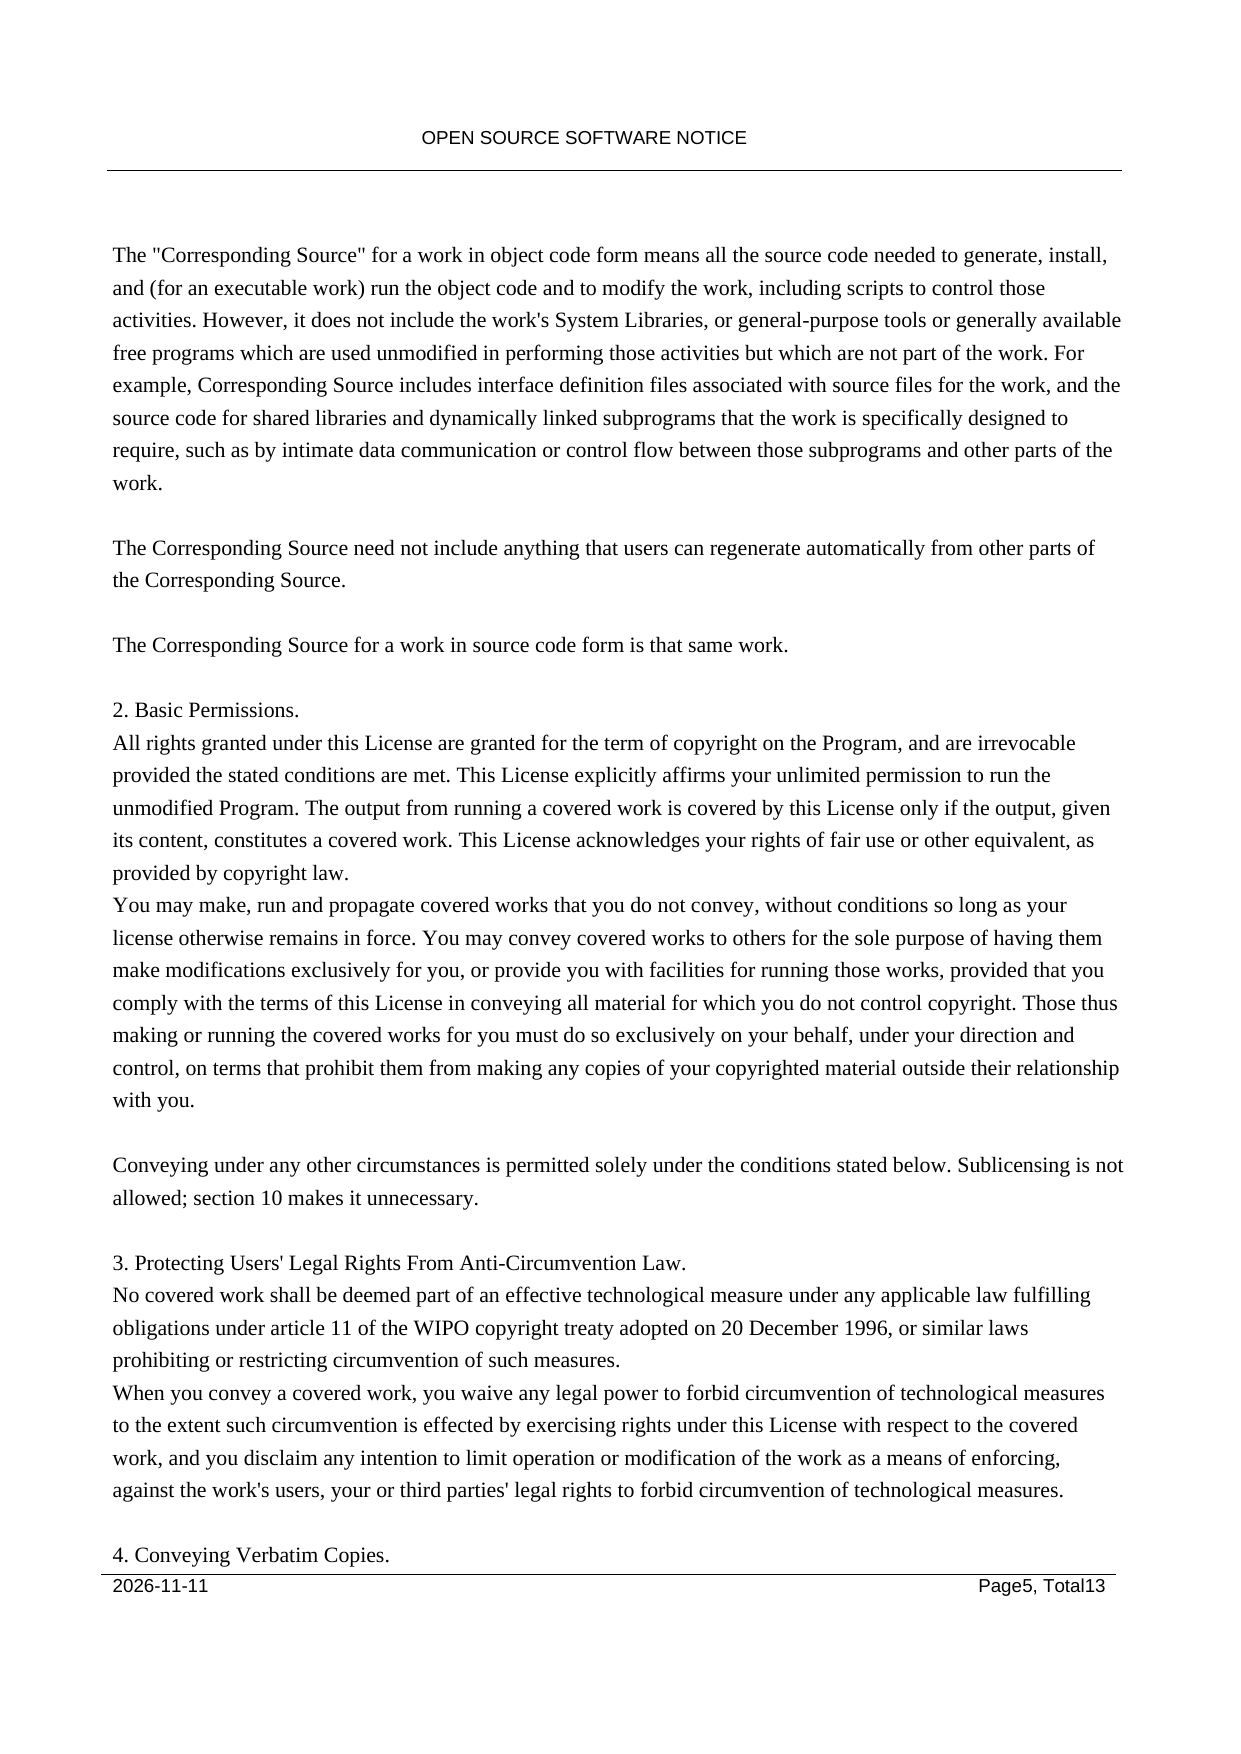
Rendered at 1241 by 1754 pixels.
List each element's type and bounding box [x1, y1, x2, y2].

text [112, 206, 1128, 1571]
